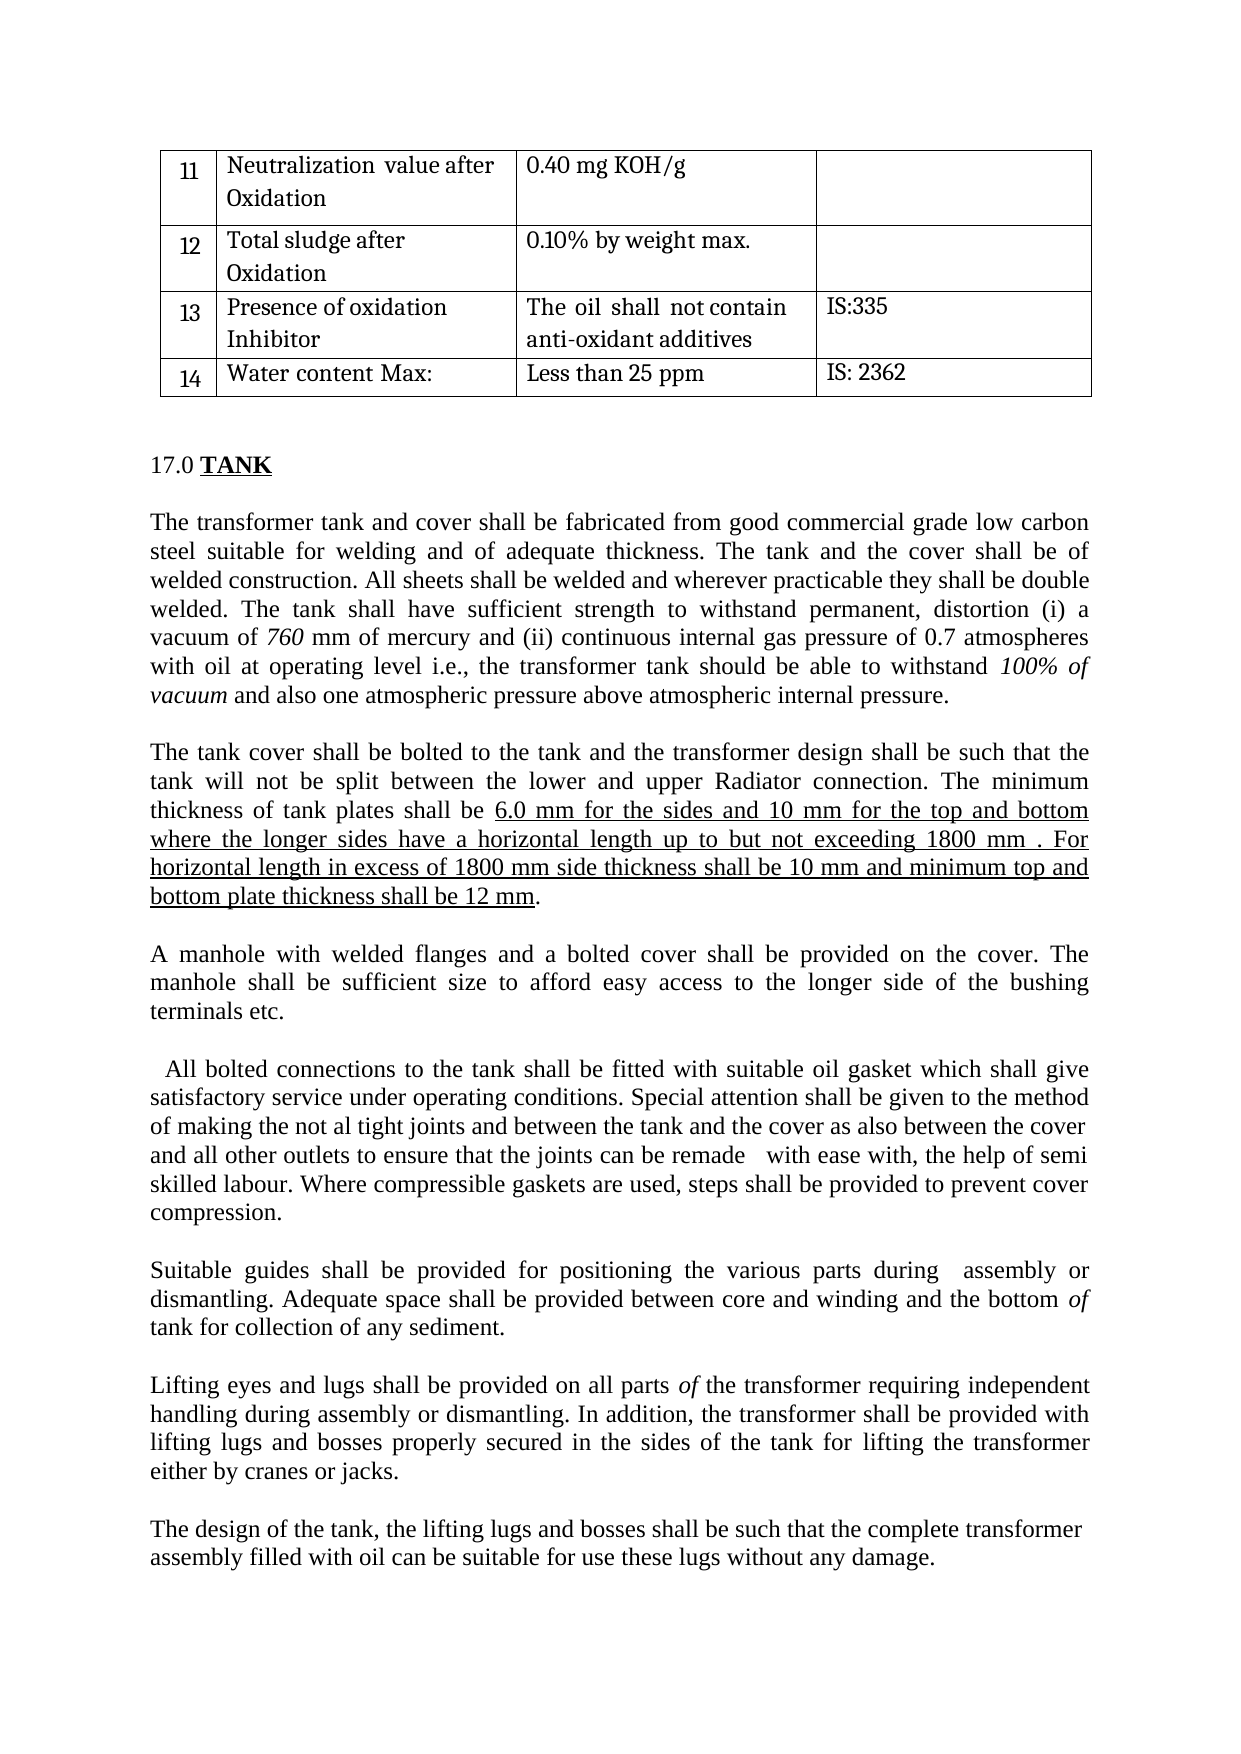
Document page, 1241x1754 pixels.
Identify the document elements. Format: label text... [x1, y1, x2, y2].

table_cell IS: 2362 [817, 359, 1091, 396]
table_cell The oil shall not contain anti-oxidant additives [517, 292, 816, 357]
text All bolted connections to the tank shall be fitted with suitable oil gasket which shall give satisfactory service under operating conditions. Special attention shall be given to the method of making the not al tight joints and between the tank and the cover as also between the cover [150, 1054, 1090, 1140]
table_cell 11 [161, 151, 216, 225]
text and all other outlets to ensure that the joints can be remade with ease with, the help of semi skilled labour. Where compressible gaskets are used, steps shall be provided to prevent cover compression. [150, 1140, 1090, 1226]
text The transformer tank and cover shall be fabricated from good commercial grade low carbon steel suitable for welding and of adequate thickness. The tank and the cover shall be of welded construction. All sheets shall be welded and wherever practicable they shall be double welded. The tank shall have sufficient strength to withstand permanent, distortion (i) a vacuum of 760 mm of mercury and (ii) continuous internal gas pressure of 0.7 atmospheres with oil at operating level i.e., the transformer tank should be able to withstand 100% of vacuum and also one atmospheric pressure above atmospheric internal pressure. [150, 507, 1090, 709]
text A manhole with welded flanges and a bolted cover shall be provided on the cover. The manhole shall be sufficient size to afford easy access to the longer side of the bushing terminals etc. [150, 939, 1090, 1025]
table_cell 0.40 mg KOH/g [517, 151, 816, 225]
table_cell Presence of oxidation Inhibitor [217, 292, 516, 357]
table_cell 13 [161, 292, 216, 357]
table_cell [817, 226, 1091, 291]
table_cell IS:335 [817, 292, 1091, 357]
table_cell Less than 25 ppm [517, 359, 816, 396]
table_cell 12 [161, 226, 216, 291]
text The tank cover shall be bolted to the tank and the transformer design shall be such that the tank will not be split between the lower and upper Radiator connection. The minimum thickness of tank plates shall be 6.0 mm for the sides and 10 mm for the top and bottom where the longer sides have a horizontal length up to but not exceeding 1800 mm . For horizontal length in excess of 1800 mm side thickness shall be 10 mm and minimum top and bottom plate thickness shall be 12 mm. [150, 737, 1090, 910]
table_cell 0.10% by weight max. [517, 226, 816, 291]
table_cell Total sludge after Oxidation [217, 226, 516, 291]
table_cell [817, 151, 1091, 225]
table_cell Neutralization value after Oxidation [217, 151, 516, 225]
table_cell Water content Max: [217, 359, 516, 396]
text The design of the tank, the lifting lugs and bosses shall be such that the complete transformer assembly filled with oil can be suitable for use these lugs without any damage. [150, 1514, 1090, 1571]
text Suitable guides shall be provided for positioning the various parts during assembly or dismantling. Adequate space shall be provided between core and winding and the bottom of tank for collection of any sediment. [150, 1255, 1090, 1341]
text 17.0 TANK [150, 450, 1090, 479]
text Lifting eyes and lugs shall be provided on all parts of the transformer requiring independent handling during assembly or dismantling. In addition, the transformer shall be provided with lifting lugs and bosses properly secured in the sides of the tank for lifting the transformer either by cranes or jacks. [150, 1370, 1090, 1485]
table_cell 14 [161, 359, 216, 396]
